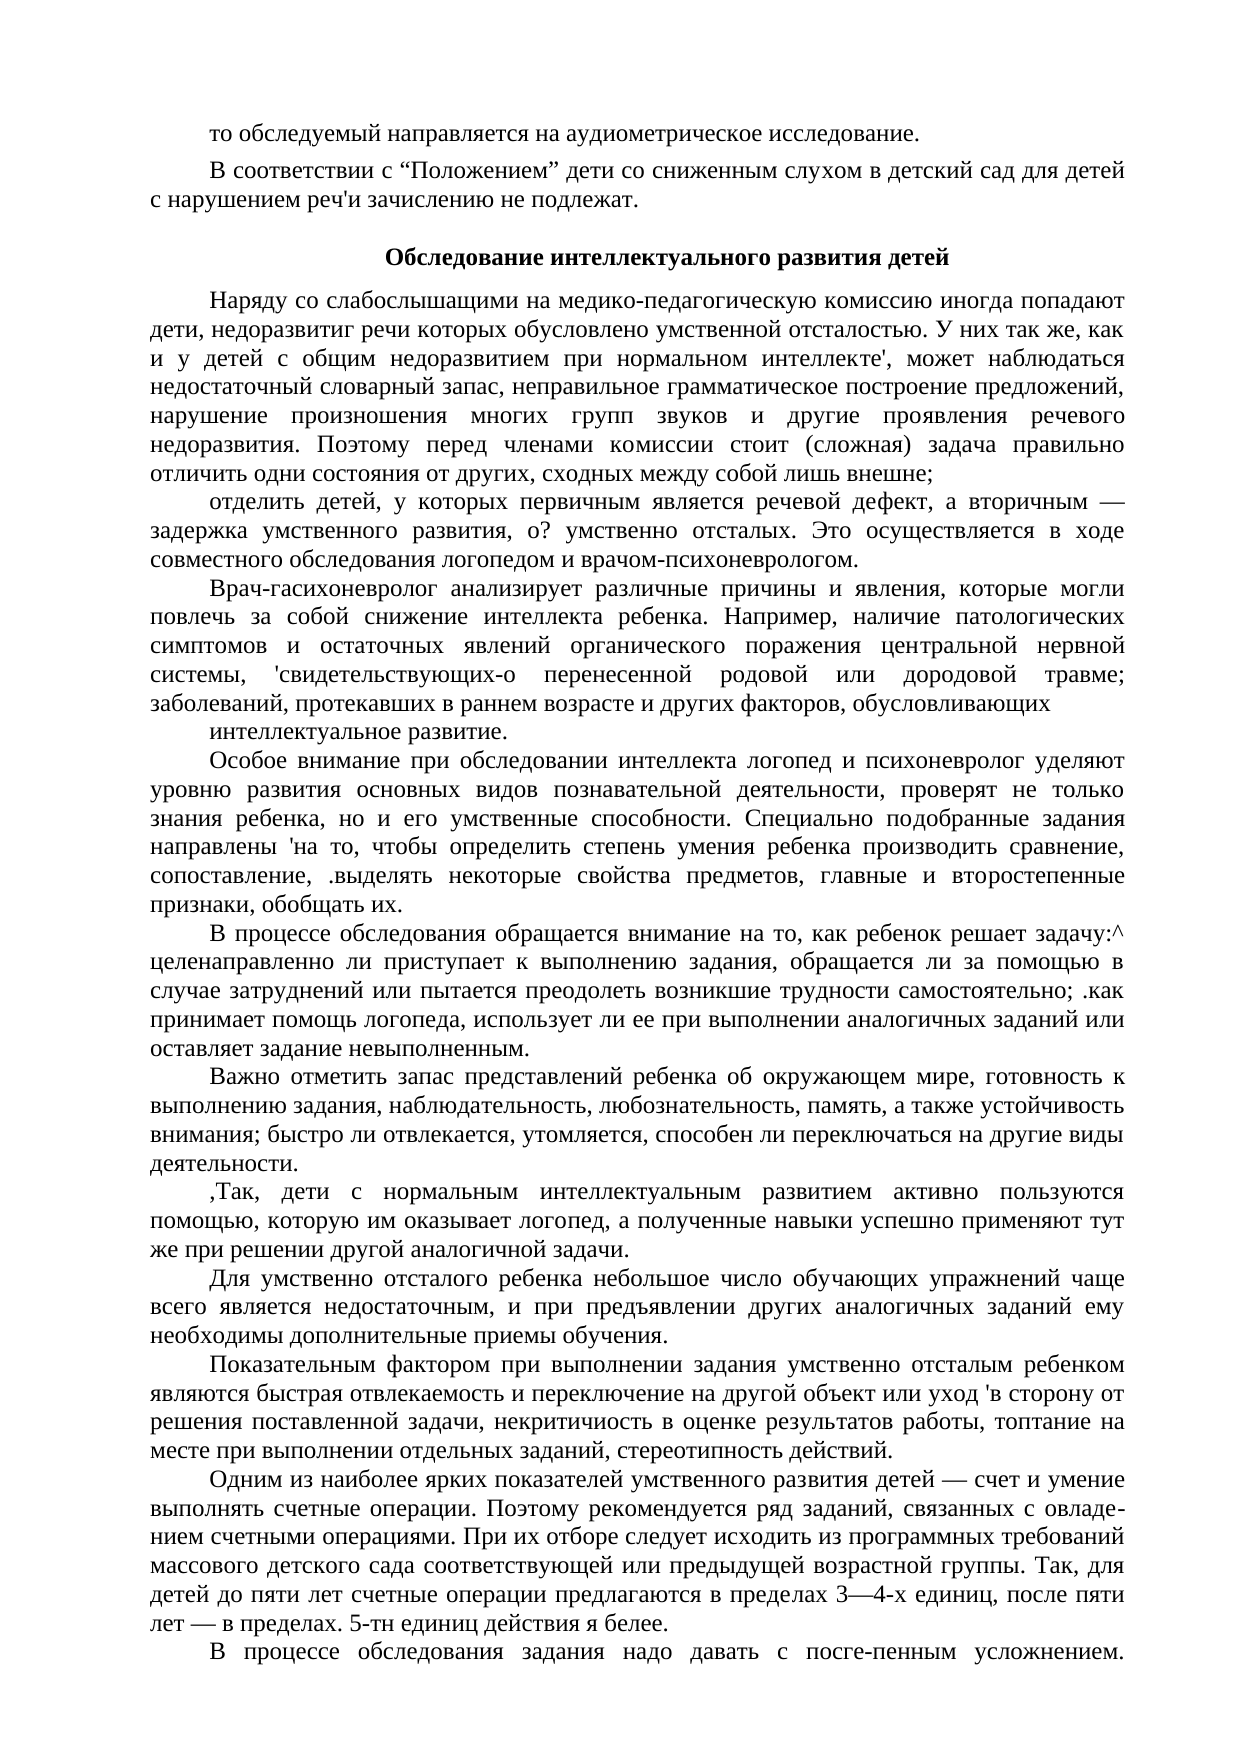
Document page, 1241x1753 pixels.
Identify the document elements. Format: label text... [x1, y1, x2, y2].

text интеллектуальное развитие. [150, 716, 1125, 745]
text Одним из наиболее ярких показателей умственного развития детей — счет и умение выполнять счетные операции. Поэтому рекомендуется ряд заданий, связанных с овладением счетными операциями. При их отборе следует исходить из программных требований массового детского сада соответствующей или предыдущей возрастной группы. Так, для детей до пяти лет счетные операции предлагаются в пределах 3—4-х единиц, после пяти лет — в пределах. 5-тн единиц действия я белее. [150, 1464, 1125, 1636]
text Врач-гасихоневролог анализирует различные причины и явления, которые могли повлечь за собой снижение интеллекта ребенка. Например, наличие патологических симптомов и остаточных явлений органического поражения центральной нервной системы, 'свидетельствующих-о перенесенной родовой или дородовой травме; заболеваний, протекавших в раннем возрасте и других факторов, обусловливающих [150, 573, 1125, 716]
text Важно отметить запас представлений ребенка об окружающем мире, готовность к выполнению задания, наблюдательность, любознательность, память, а также устойчивость внимания; быстро ли отвлекается, утомляется, способен ли переключаться на другие виды деятельности. [150, 1061, 1125, 1176]
text ,Так, дети с нормальным интеллектуальным развитием активно пользуются помощью, которую им оказывает логопед, а полученные навыки успешно применяют тут же при решении другой аналогичной задачи. [150, 1176, 1125, 1263]
text Для умственно отсталого ребенка небольшое число обучающих упражнений чаще всего является недостаточным, и при предъявлении других аналогичных заданий ему необходимы дополнительные приемы обучения. [150, 1263, 1125, 1349]
text Особое внимание при обследовании интеллекта логопед и психоневролог уделяют уровню развития основных видов познавательной деятельности, проверят не только знания ребенка, но и его умственные способности. Специально подобранные задания направлены 'на то, чтобы определить степень умения ребенка производить сравнение, сопоставление, .выделять некоторые свойства предметов, главные и второстепенные признаки, обобщать их. [150, 745, 1125, 918]
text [150, 1636, 1125, 1665]
text В соответствии с “Положением” дети со сниженным слухом в детский сад для детей с нарушением реч'и зачислению не подлежат. [150, 155, 1125, 213]
text отделить детей, у которых первичным является речевой дефект, а вторичным — задержка умственного развития, о? умственно отсталых. Это осуществляется в ходе совместного обследования логопедом и врачом-психоневрологом. [150, 486, 1125, 573]
text то обследуемый направляется на аудиометрическое исследование. [150, 118, 1125, 147]
text В процессе обследования обращается внимание на то, как ребенок решает задачу:^ целенаправленно ли приступает к выполнению задания, обращается ли за помощью в случае затруднений или пытается преодолеть возникшие трудности самостоятельно; .как принимает помощь логопеда, использует ли ее при выполнении аналогичных заданий или оставляет задание невыполненным. [150, 918, 1125, 1061]
text Обследование интеллектуального развития детей [150, 242, 1125, 271]
text Показательным фактором при выполнении задания умственно отсталым ребенком являются быстрая отвлекаемость и переключение на другой объект или уход 'в сторону от решения поставленной задачи, некритичиость в оценке результатов работы, топтание на месте при выполнении отдельных заданий, стереотипность действий. [150, 1349, 1125, 1464]
text Наряду со слабослышащими на медико-педагогическую комиссию иногда попадают дети, недоразвитиг речи которых обусловлено умственной отсталостью. У них так же, как и у детей с общим недоразвитием при нормальном интеллекте', может наблюдаться недостаточный словарный запас, неправильное грамматическое построение предложений, нарушение произношения многих групп звуков и другие проявления речевого недоразвития. Поэтому перед членами комиссии стоит (сложная) задача правильно отличить одни состояния от других, сходных между собой лишь внешне; [150, 285, 1125, 486]
